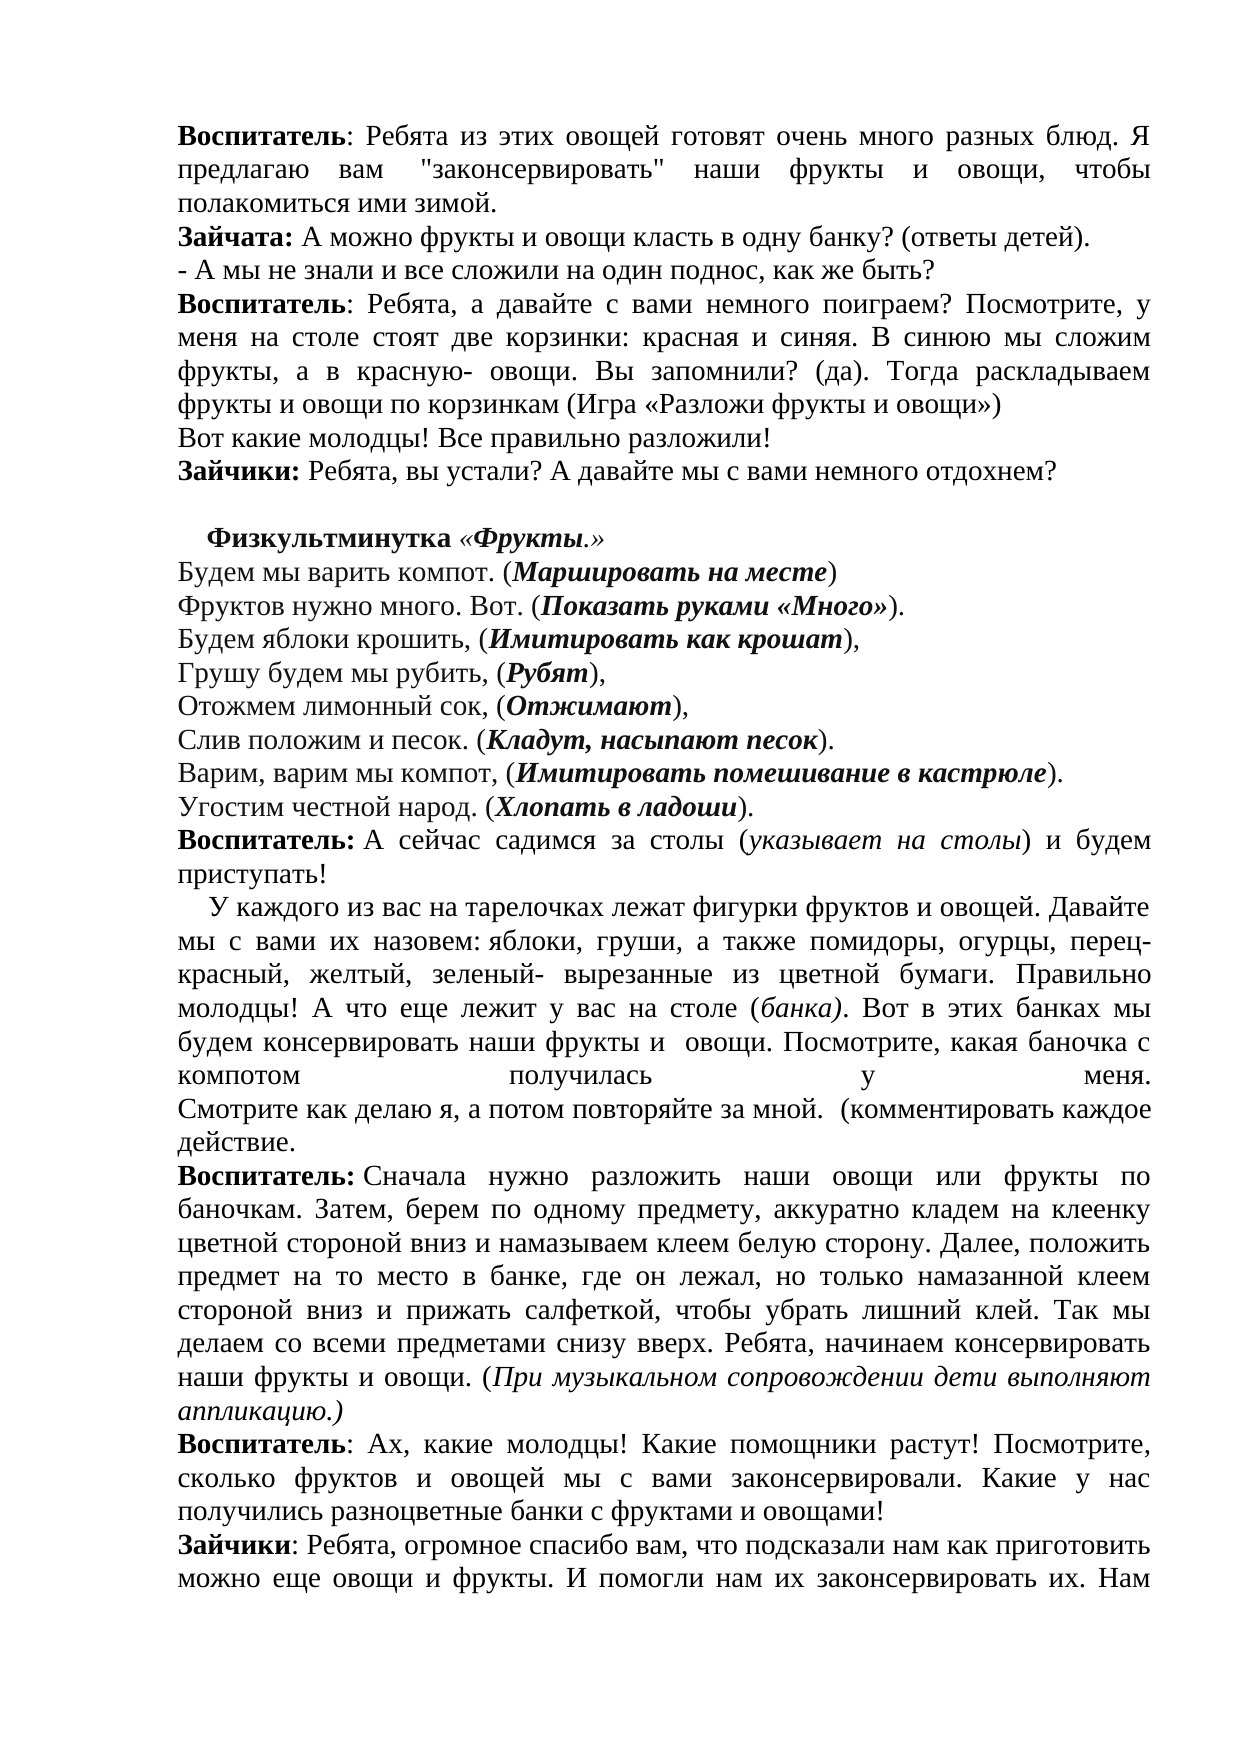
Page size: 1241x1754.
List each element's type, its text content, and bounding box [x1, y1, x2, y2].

text Будем яблоки крошить, (Имитировать как крошат), [177, 621, 1152, 655]
text Фруктов нужно много. Вот. (Показать руками «Много»). [177, 588, 1152, 621]
text Вот какие молодцы! Все правильно разложили! [177, 420, 1152, 453]
text Слив положим и песок. (Кладут, насыпают песок). [177, 722, 1152, 755]
text Зайчата: А можно фрукты и овощи класть в одну банку? (ответы детей). [177, 219, 1152, 252]
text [177, 1527, 1152, 1594]
text Будем мы варить компот. (Маршировать на месте) [177, 554, 1152, 588]
text - А мы не знали и все сложили на один поднос, как же быть? [177, 252, 1152, 286]
text У каждого из вас на тарелочках лежат фигурки фруктов и овощей. Давайте мы с вами их назовем: яблоки, груши, а также помидоры, огурцы, перец- красный, желтый, зеленый- вырезанные из цветной бумаги. Правильно молодцы! А что еще лежит у вас на столе (банка). Вот в этих банках мы будем консервировать наши фрукты и овощи. Посмотрите, какая баночка с компотом получилась у меня. Смотрите как делаю я, а потом повторяйте за мной. (комментировать каждое действие. [177, 889, 1152, 1158]
text Воспитатель: А сейчас садимся за столы (указывает на столы) и будем приступать! [177, 822, 1152, 889]
text Воспитатель: Ребята, а давайте с вами немного поиграем? Посмотрите, у меня на столе стоят две корзинки: красная и синяя. В синюю мы сложим фрукты, а в красную- овощи. Вы запомнили? (да). Тогда раскладываем фрукты и овощи по корзинкам (Игра «Разложи фрукты и овощи») [177, 286, 1152, 420]
text Зайчики: Ребята, вы устали? А давайте мы с вами немного отдохнем? [177, 453, 1152, 487]
text Воспитатель: Ах, какие молодцы! Какие помощники растут! Посмотрите, сколько фруктов и овощей мы с вами законсервировали. Какие у нас получились разноцветные банки с фруктами и овощами! [177, 1426, 1152, 1527]
text Воспитатель: Сначала нужно разложить наши овощи или фрукты по баночкам. Затем, берем по одному предмету, аккуратно кладем на клеенку цветной стороной вниз и намазываем клеем белую сторону. Далее, положить предмет на то место в банке, где он лежал, но только намазанной клеем стороной вниз и прижать салфеткой, чтобы убрать лишний клей. Так мы делаем со всеми предметами снизу вверх. Ребята, начинаем консервировать наши фрукты и овощи. (При музыкальном сопровождении дети выполняют аппликацию.) [177, 1158, 1152, 1426]
text Грушу будем мы рубить, (Рубят), Отожмем лимонный сок, (Отжимают), [177, 655, 1152, 722]
text Воспитатель: Ребята из этих овощей готовят очень много разных блюд. Я предлагаю вам "законсервировать" наши фрукты и овощи, чтобы полакомиться ими зимой. [177, 118, 1152, 219]
text Варим, варим мы компот, (Имитировать помешивание в кастрюле). [177, 755, 1152, 789]
text Угостим честной народ. (Хлопать в ладоши). [177, 789, 1152, 822]
text Физкультминутка «Фрукты.» [177, 521, 1152, 554]
